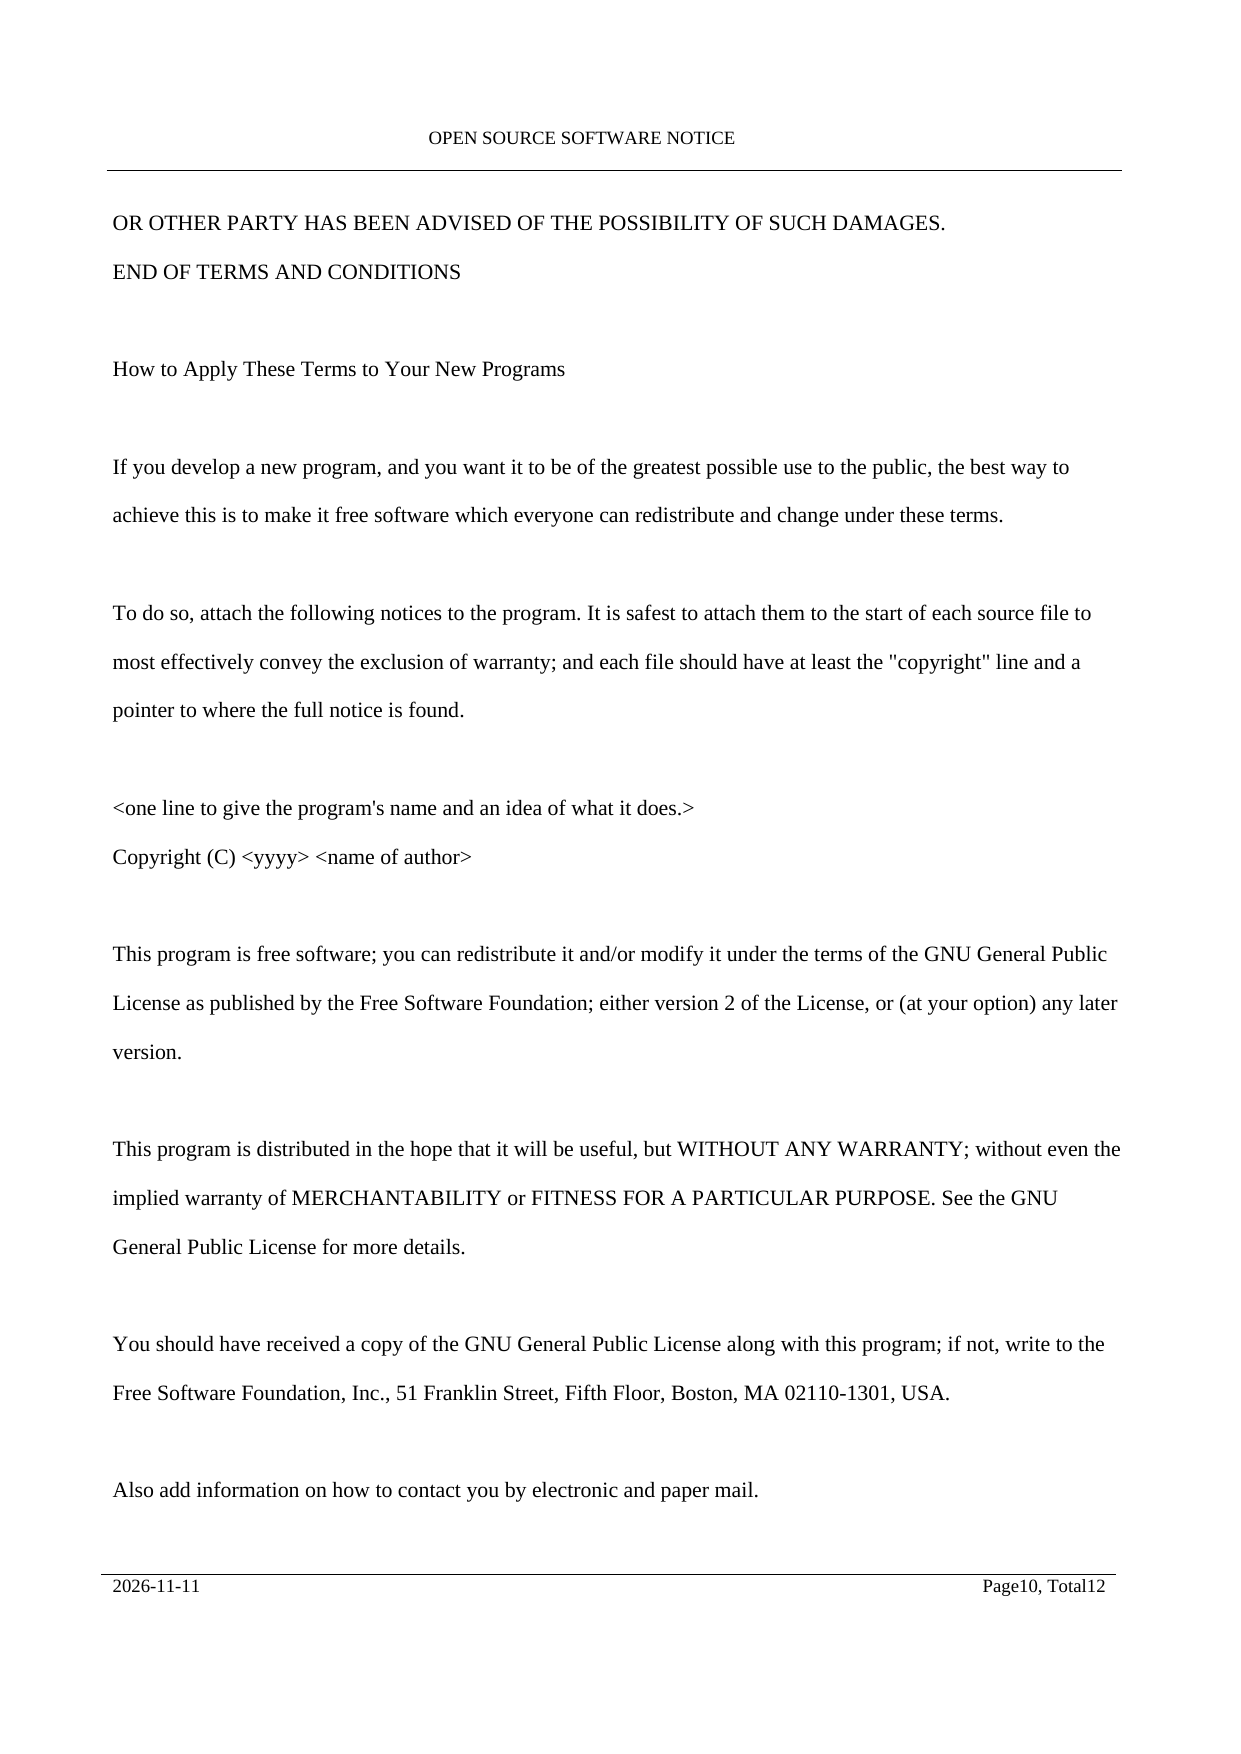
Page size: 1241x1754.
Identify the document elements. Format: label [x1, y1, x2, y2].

text [112, 206, 1128, 1506]
